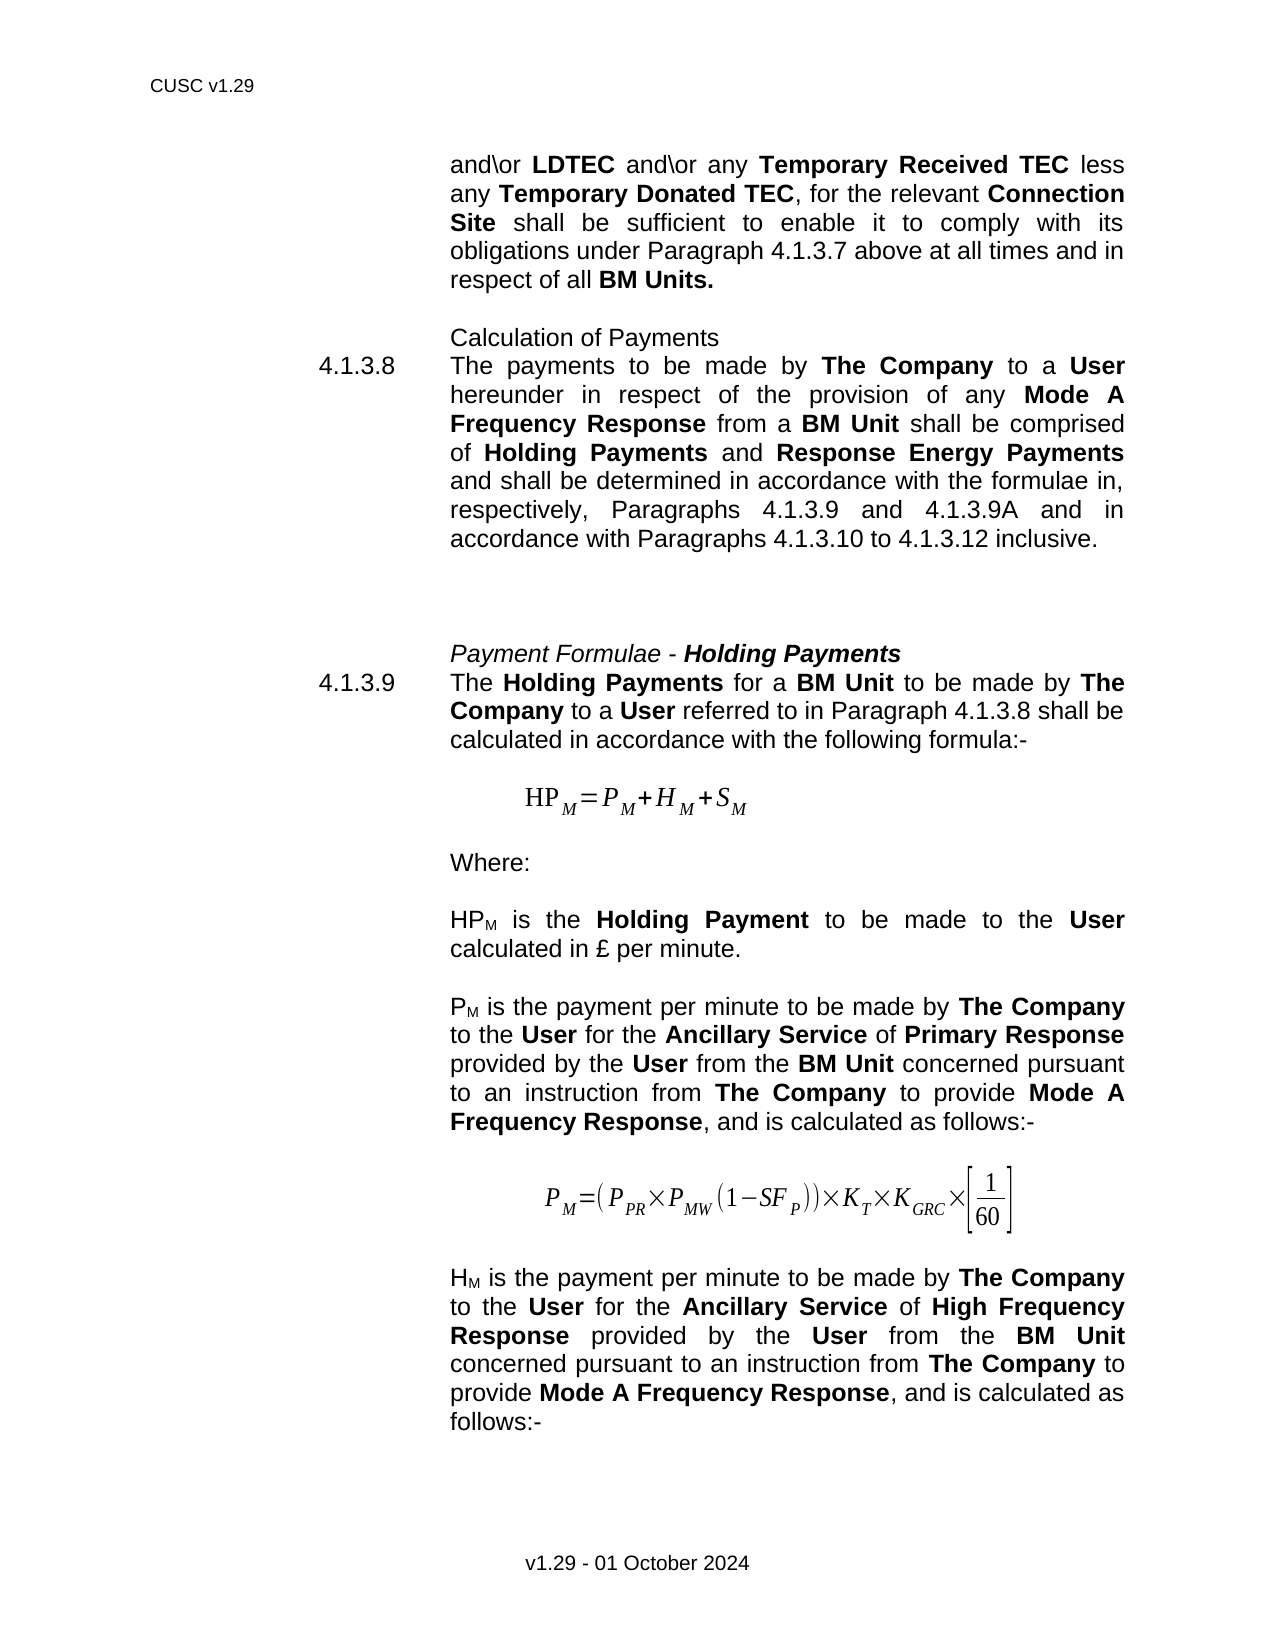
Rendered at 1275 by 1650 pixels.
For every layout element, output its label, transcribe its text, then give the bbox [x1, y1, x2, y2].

list The payments to be made by The Company to a User hereunder in respect of the provision of any Mode A Frequency Response from a BM Unit shall be comprised of Holding Payments and Response Energy Payments and shall be determined in accordance with the formulae in, respectively, Paragraphs 4.1.3.9 and 4.1.3.9A and in accordance with Paragraphs 4.1.3.10 to 4.1.3.12 inclusive. [319, 351, 1125, 552]
text Where: [350, 848, 1125, 877]
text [327, 150, 1125, 294]
text HM is the payment per minute to be made by The Company to the User for the Ancillary Service of High Frequency Response provided by the User from the BM Unit concerned pursuant to an instruction from The Company to provide Mode A Frequency Response, and is calculated as follows:- [450, 1263, 1125, 1436]
text Calculation of Payments [150, 322, 1125, 351]
list The Holding Payments for a BM Unit to be made by The Company to a User referred to in Paragraph 4.1.3.8 shall be calculated in accordance with the following formula:- [319, 667, 1125, 754]
text PM is the payment per minute to be made by The Company to the User for the Ancillary Service of Primary Response provided by the User from the BM Unit concerned pursuant to an instruction from The Company to provide Mode A Frequency Response, and is calculated as follows:- [350, 992, 1125, 1135]
text HPM is the Holding Payment to be made to the User calculated in £ per minute. [350, 905, 1125, 963]
text Payment Formulae - Holding Payments [445, 639, 1125, 667]
